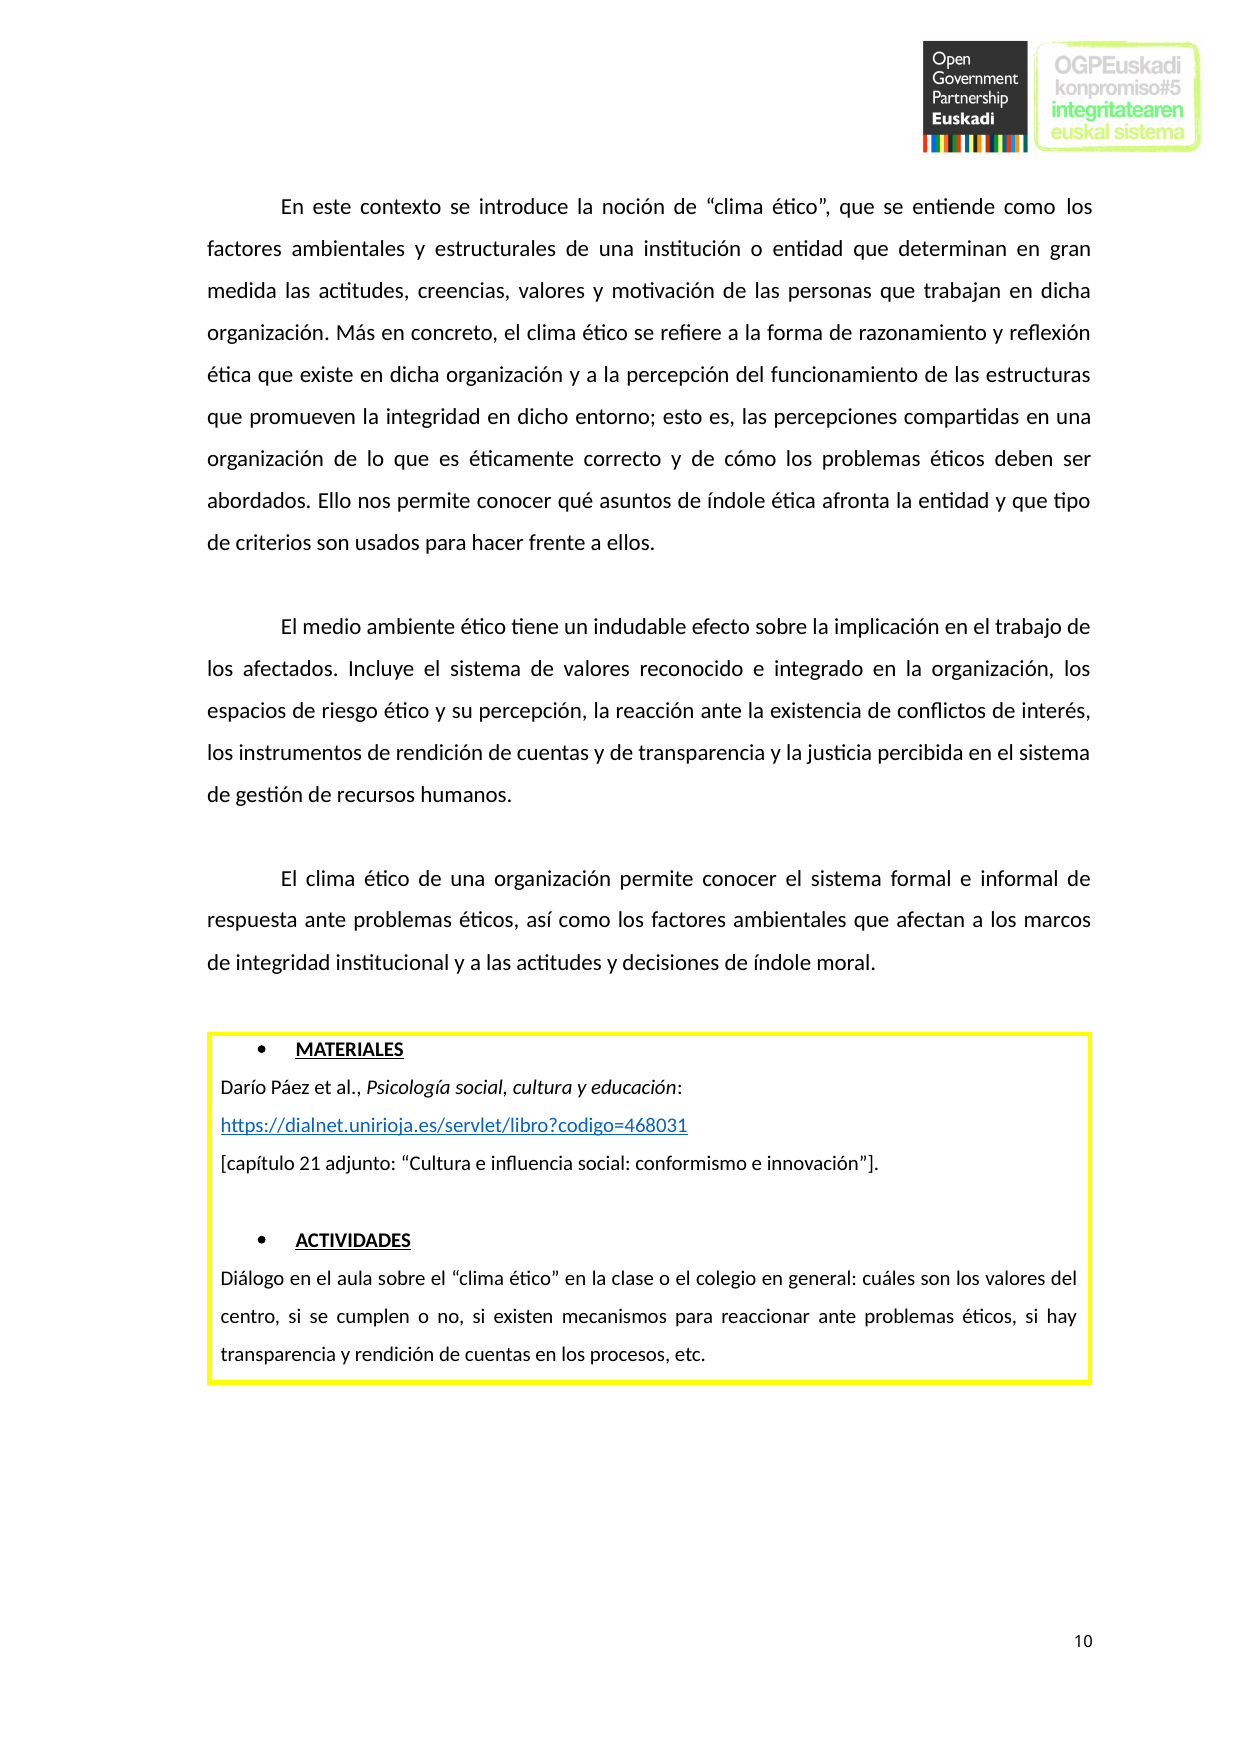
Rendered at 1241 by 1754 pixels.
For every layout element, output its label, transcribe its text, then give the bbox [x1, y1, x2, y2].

text El clima ético de una organización permite conocer el sistema formal e informal de respuesta ante problemas éticos, así como los factores ambientales que afectan a los marcos de integridad institucional y a las actitudes y decisiones de índole moral. [207, 864, 1092, 976]
text En este contexto se introduce la noción de “clima ético”, que se entiende como los factores ambientales y estructurales de una institución o entidad que determinan en gran medida las actitudes, creencias, valores y motivación de las personas que trabajan en dicha organización. Más en concreto, el clima ético se refiere a la forma de razonamiento y reflexión ética que existe en dicha organización y a la percepción del funcionamiento de las estructuras que promueven la integridad en dicho entorno; esto es, las percepciones compartidas en una organización de lo que es éticamente correcto y de cómo los problemas éticos deben ser abordados. Ello nos permite conocer qué asuntos de índole ética afronta la entidad y que tipo de criterios son usados para hacer frente a ellos. [207, 192, 1092, 556]
picture [918, 33, 1207, 159]
text El medio ambiente ético tiene un indudable efecto sobre la implicación en el trabajo de los afectados. Incluye el sistema de valores reconocido e integrado en la organización, los espacios de riesgo ético y su percepción, la reacción ante la existencia de conflictos de interés, los instrumentos de rendición de cuentas y de transparencia y la justicia percibida en el sistema de gestión de recursos humanos. [207, 612, 1092, 808]
table_header MATERIALES Darío Páez et al., Psicología social, cultura y educación: https://dialnet.unirioja.es/servlet/libro?codigo=468031 [capítulo 21 adjunto: “Cultura e influencia social: conformismo e innovación”]. ACTIVIDADES Diálogo en el aula sobre el “clima ético” en la clase o el colegio en general: cuáles son los valores del centro, si se cumplen o no, si existen mecanismos para reaccionar ante problemas éticos, si hay transparencia y rendición de cuentas en los procesos, etc. [212, 1036, 1088, 1380]
